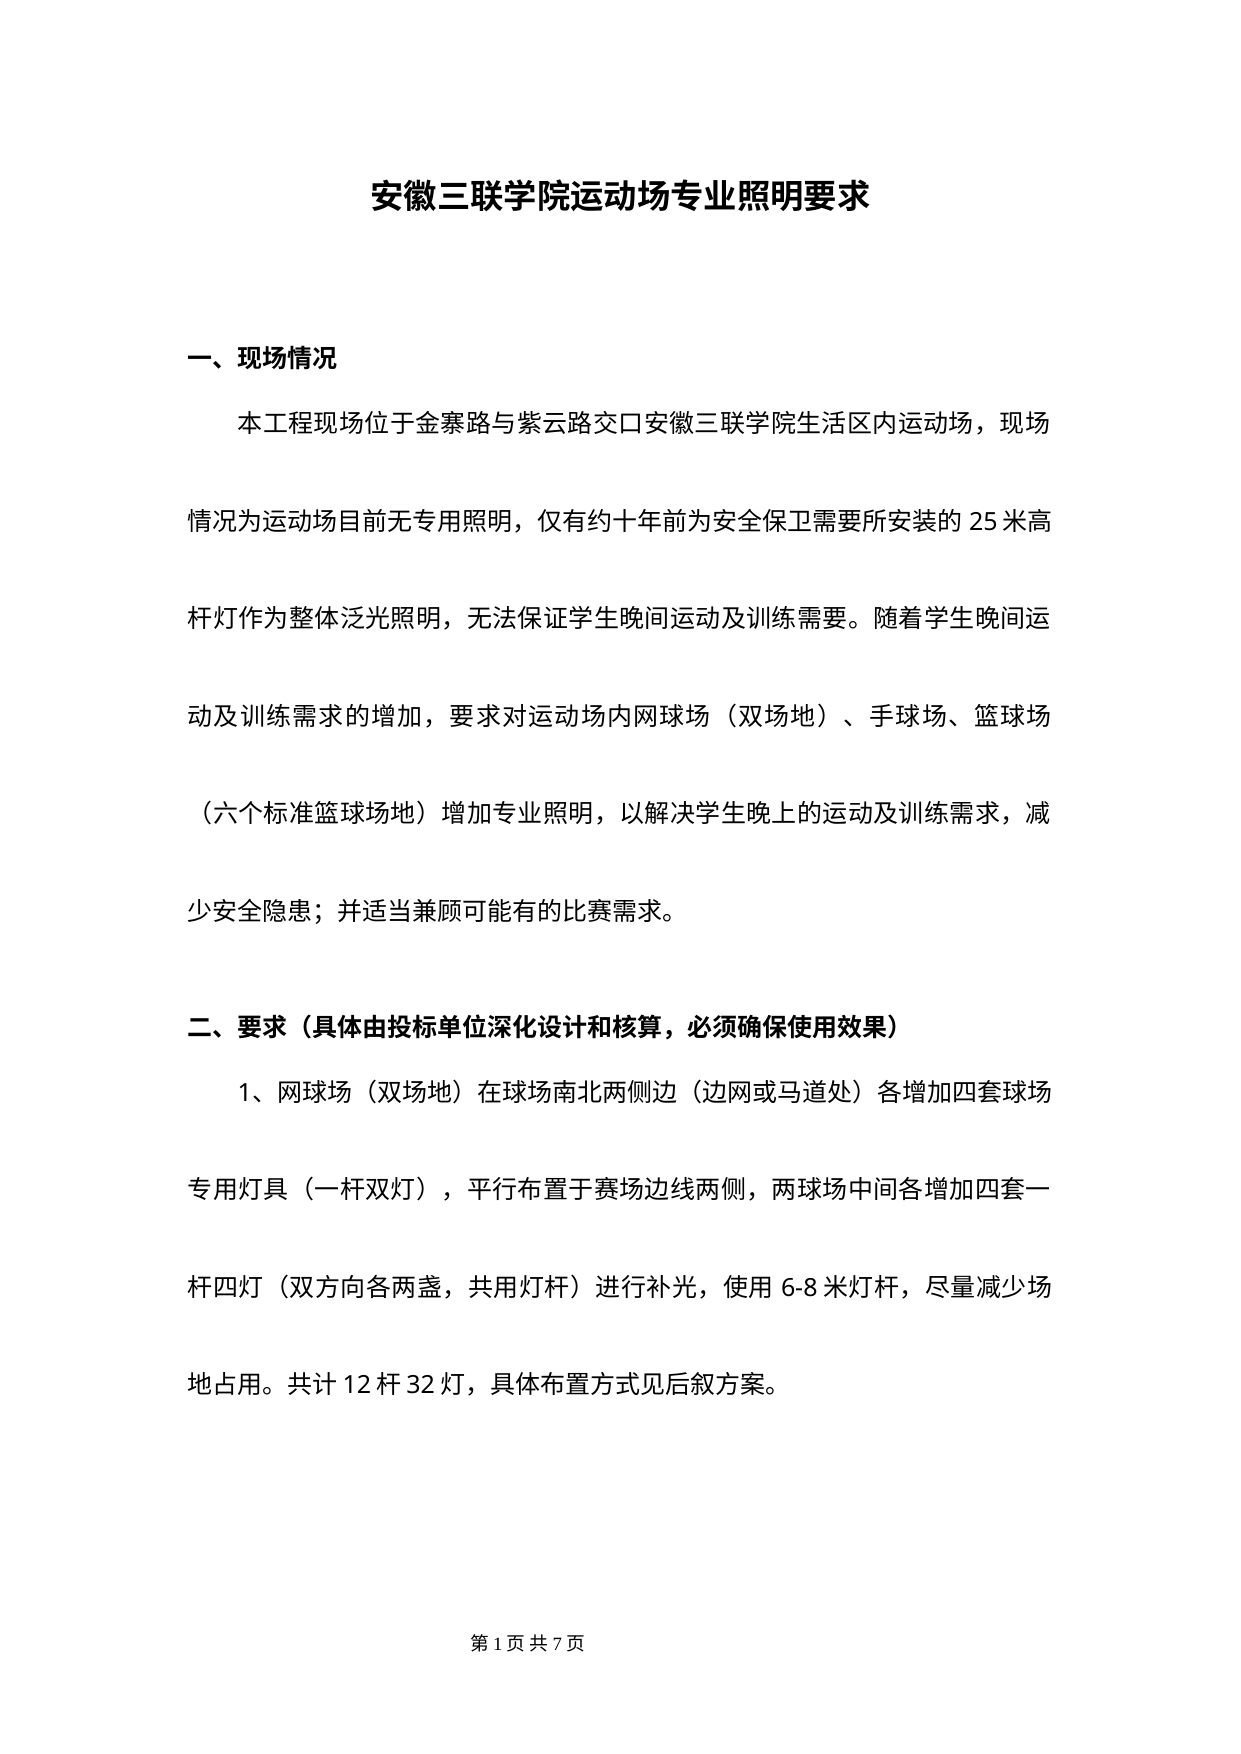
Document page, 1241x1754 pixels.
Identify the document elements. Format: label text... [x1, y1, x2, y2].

text 1、网球场（双场地）在球场南北两侧边（边网或马道处）各增加四套球场专用灯具（一杆双灯），平行布置于赛场边线两侧，两球场中间各增加四套一杆四灯（双方向各两盏，共用灯杆）进行补光，使用6-8米灯杆，尽量减少场地占用。共计12杆32灯，具体布置方式见后叙方案。 [187, 1058, 1053, 1415]
text 安徽三联学院运动场专业照明要求 [187, 162, 1053, 227]
list 二、要求（具体由投标单位深化设计和核算，必须确保使用效果） [187, 993, 1053, 1058]
list 一、现场情况 [187, 324, 1053, 389]
text 本工程现场位于金寨路与紫云路交口安徽三联学院生活区内运动场，现场情况为运动场目前无专用照明，仅有约十年前为安全保卫需要所安装的25米高杆灯作为整体泛光照明，无法保证学生晚间运动及训练需要。随着学生晚间运动及训练需求的增加，要求对运动场内网球场（双场地）、手球场、篮球场（六个标准篮球场地）增加专业照明，以解决学生晚上的运动及训练需求，减少安全隐患；并适当兼顾可能有的比赛需求。 [187, 389, 1053, 942]
